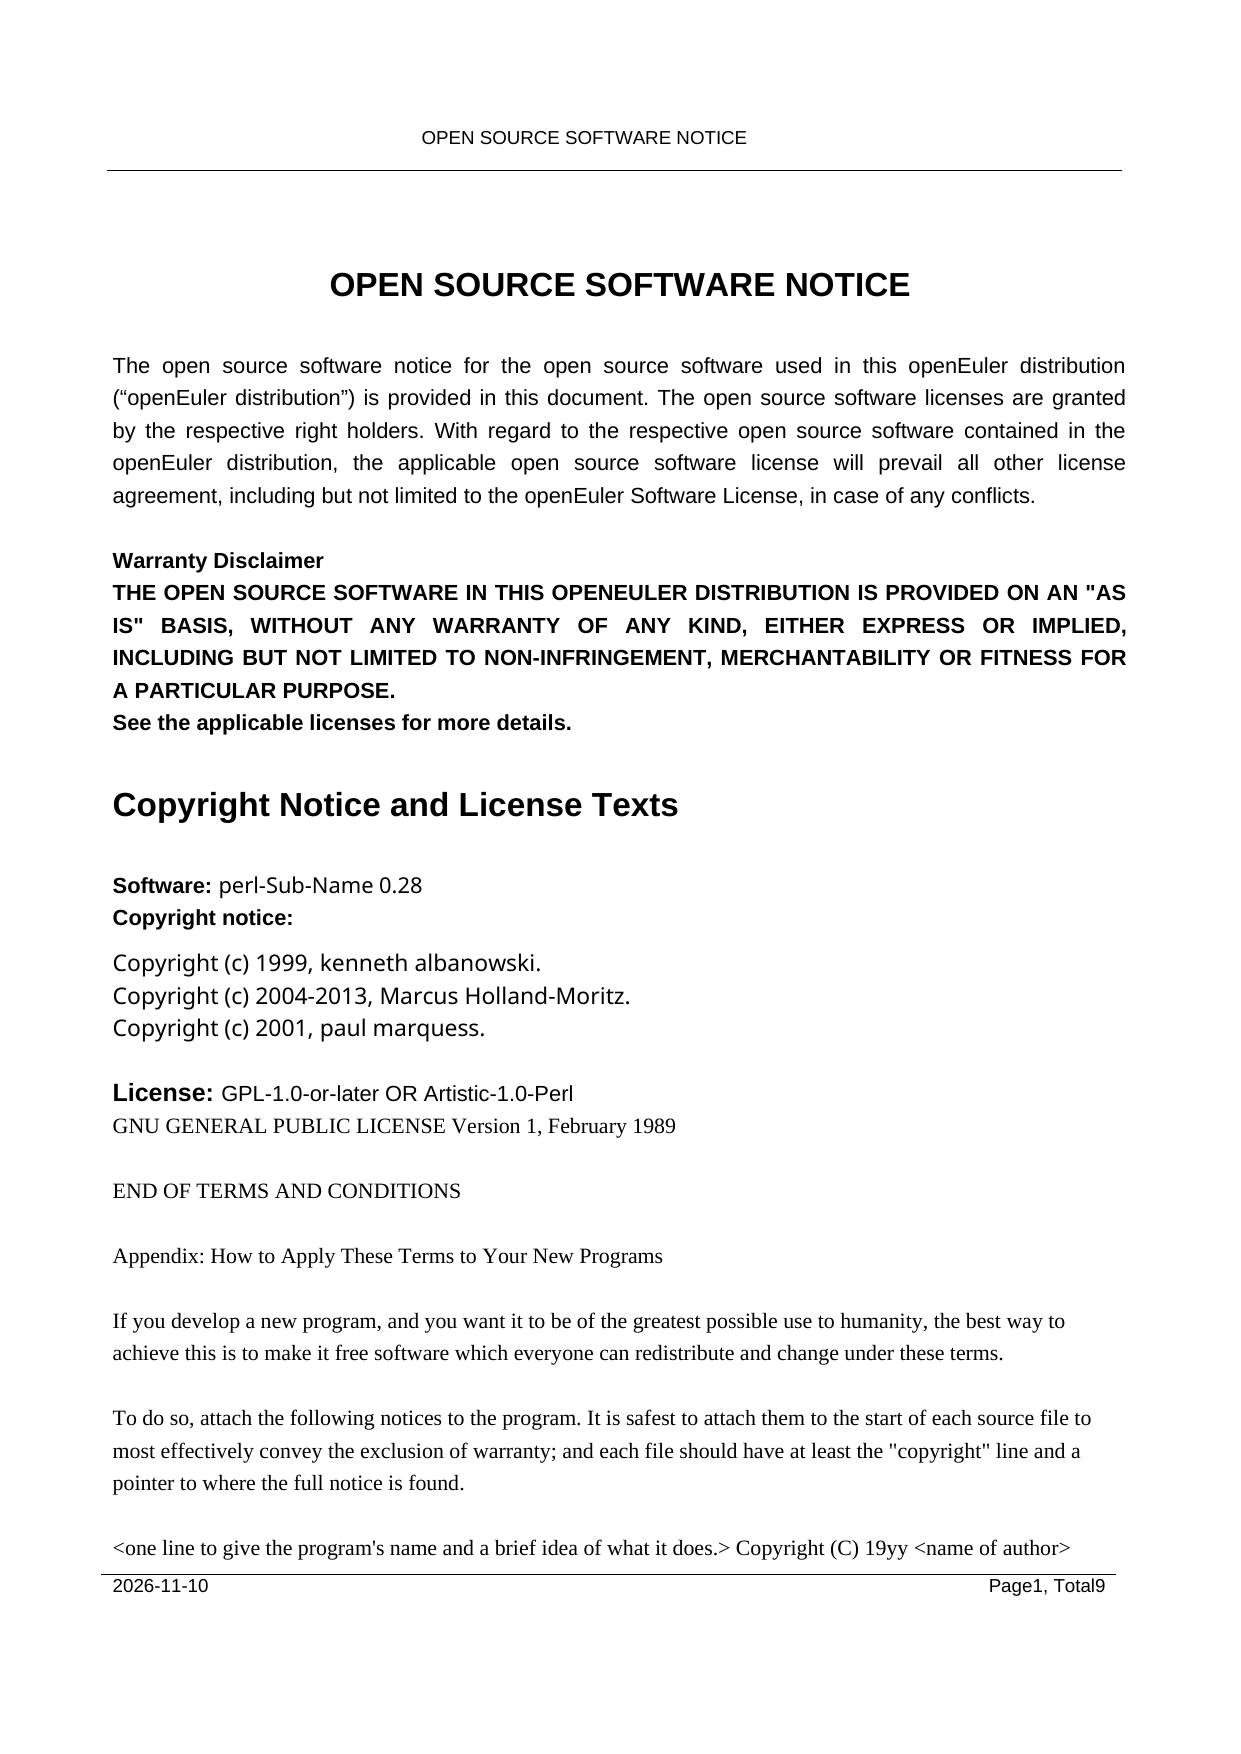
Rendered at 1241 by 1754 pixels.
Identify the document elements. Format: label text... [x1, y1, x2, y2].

text THE OPEN SOURCE SOFTWARE IN THIS OPENEULER DISTRIBUTION IS PROVIDED ON AN "AS IS" BASIS, WITHOUT ANY WARRANTY OF ANY KIND, EITHER EXPRESS OR IMPLIED, INCLUDING BUT NOT LIMITED TO NON-INFRINGEMENT, MERCHANTABILITY OR FITNESS FOR A PARTICULAR PURPOSE. See the applicable licenses for more details. [112, 576, 1128, 739]
text Warranty Disclaimer [112, 544, 1128, 576]
text License: GPL-1.0-or-later OR Artistic-1.0-Perl [112, 1077, 1128, 1109]
text OPEN SOURCE SOFTWARE NOTICE [112, 251, 1128, 316]
title Software: perl-Sub-Name 0.28 [112, 869, 1128, 901]
text Copyright (c) 1999, kenneth albanowski. Copyright (c) 2004-2013, Marcus Holland-Moritz. Copyright (c) 2001, paul marquess. [112, 947, 1128, 1077]
text Copyright Notice and License Texts [112, 771, 1128, 836]
text Copyright notice: [112, 901, 1128, 934]
text The open source software notice for the open source software used in this openEuler distribution (“openEuler distribution”) is provided in this document. The open source software licenses are granted by the respective right holders. With regard to the respective open source software contained in the openEuler distribution, the applicable open source software license will prevail all other license agreement, including but not limited to the openEuler Software License, in case of any conflicts. [112, 349, 1128, 511]
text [112, 1109, 1128, 1564]
